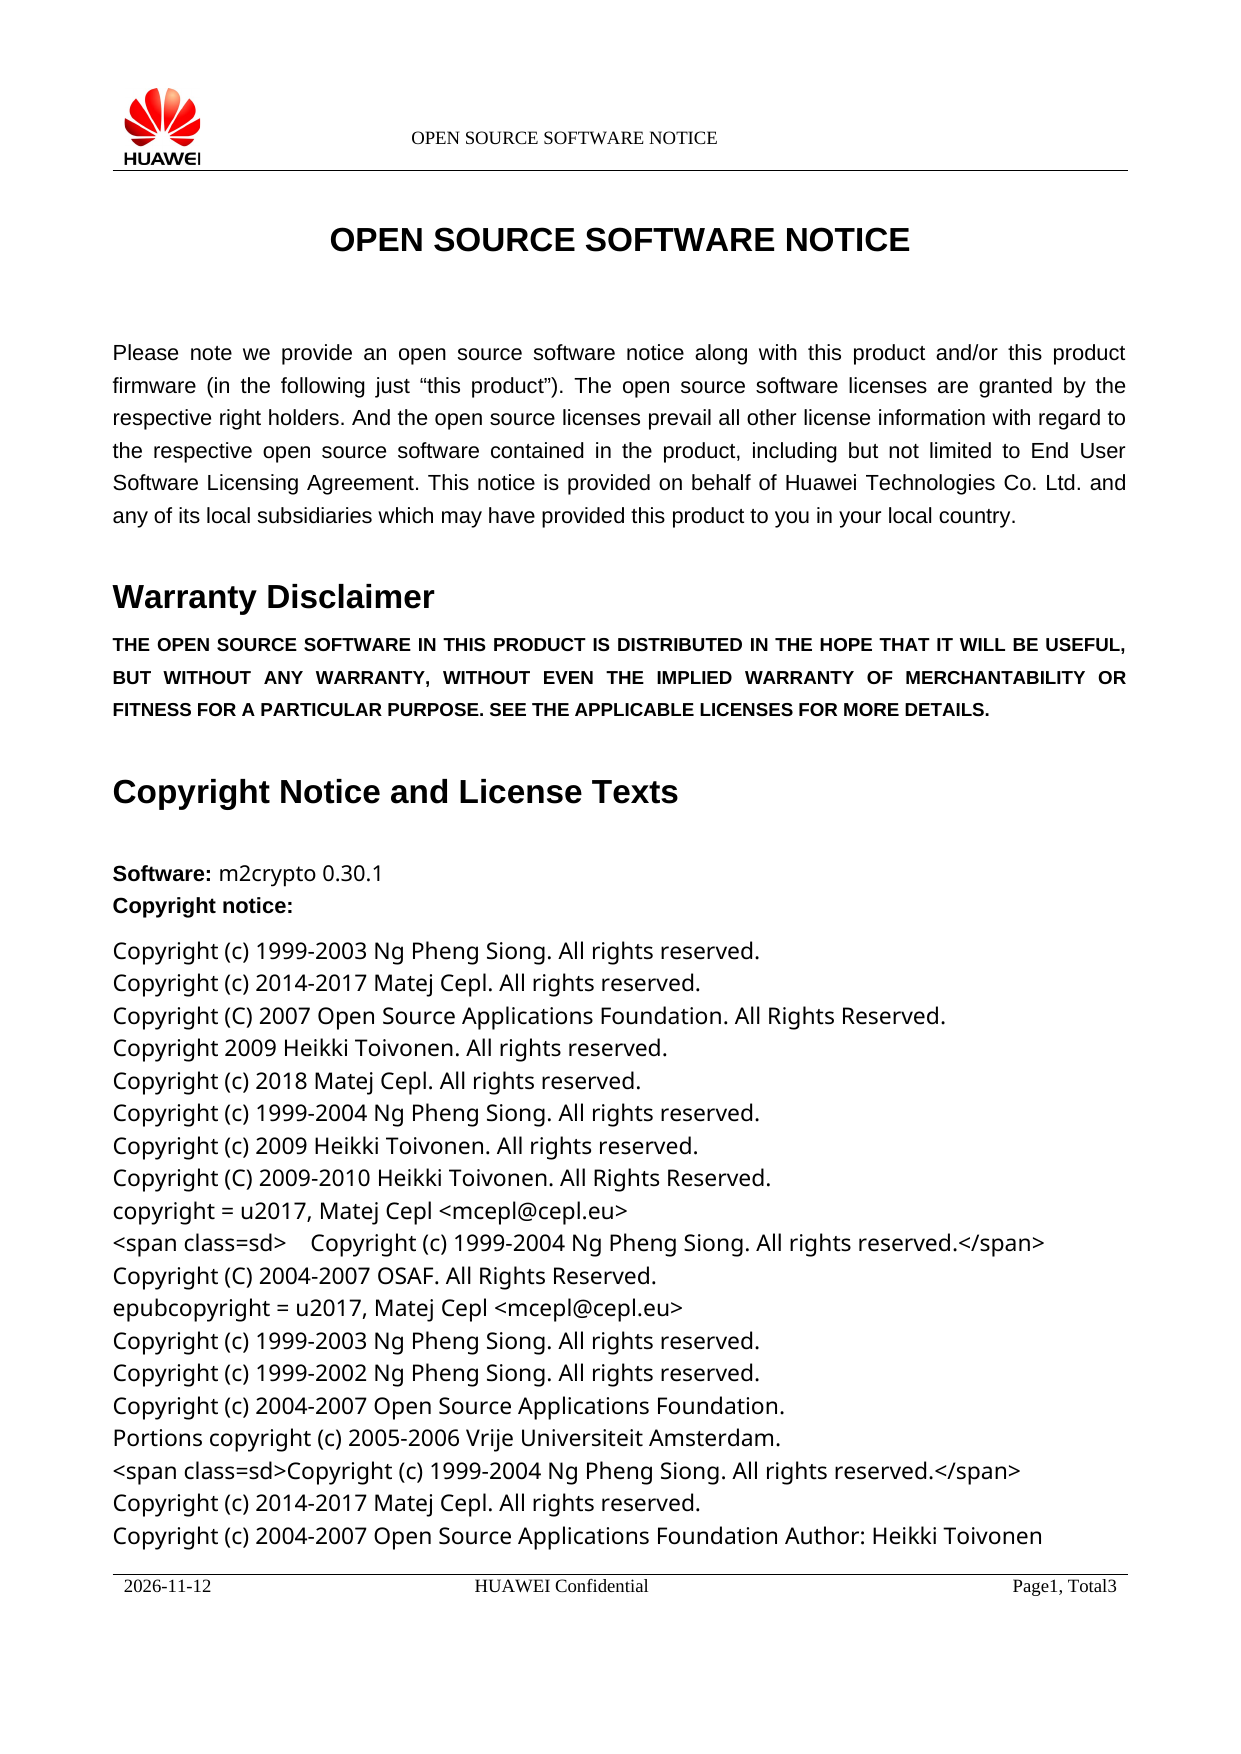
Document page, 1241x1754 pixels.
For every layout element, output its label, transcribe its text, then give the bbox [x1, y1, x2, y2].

picture [124, 88, 201, 165]
text Copyright Notice and License Texts [112, 759, 1128, 824]
text Warranty Disclaimer [112, 564, 1128, 629]
text The open source software in this product is distributed in the hope that it will be useful, but WITHOUT ANY WARRANTY, without even the implied warranty of MERCHANTABILITY or FITNESS FOR A PARTICULAR PURPOSE. See the applicable licenses for more details. [112, 629, 1128, 726]
text Copyright notice: [112, 889, 1128, 921]
text Please note we provide an open source software notice along with this product and/or this product firmware (in the following just “this product”). The open source software licenses are granted by the respective right holders. And the open source licenses prevail all other license information with regard to the respective open source software contained in the product, including but not limited to End User Software Licensing Agreement. This notice is provided on behalf of Huawei Technologies Co. Ltd. and any of its local subsidiaries which may have provided this product to you in your local country. [112, 336, 1128, 531]
text OPEN SOURCE SOFTWARE NOTICE [112, 206, 1128, 271]
title Software: m2crypto 0.30.1 [112, 856, 1128, 889]
